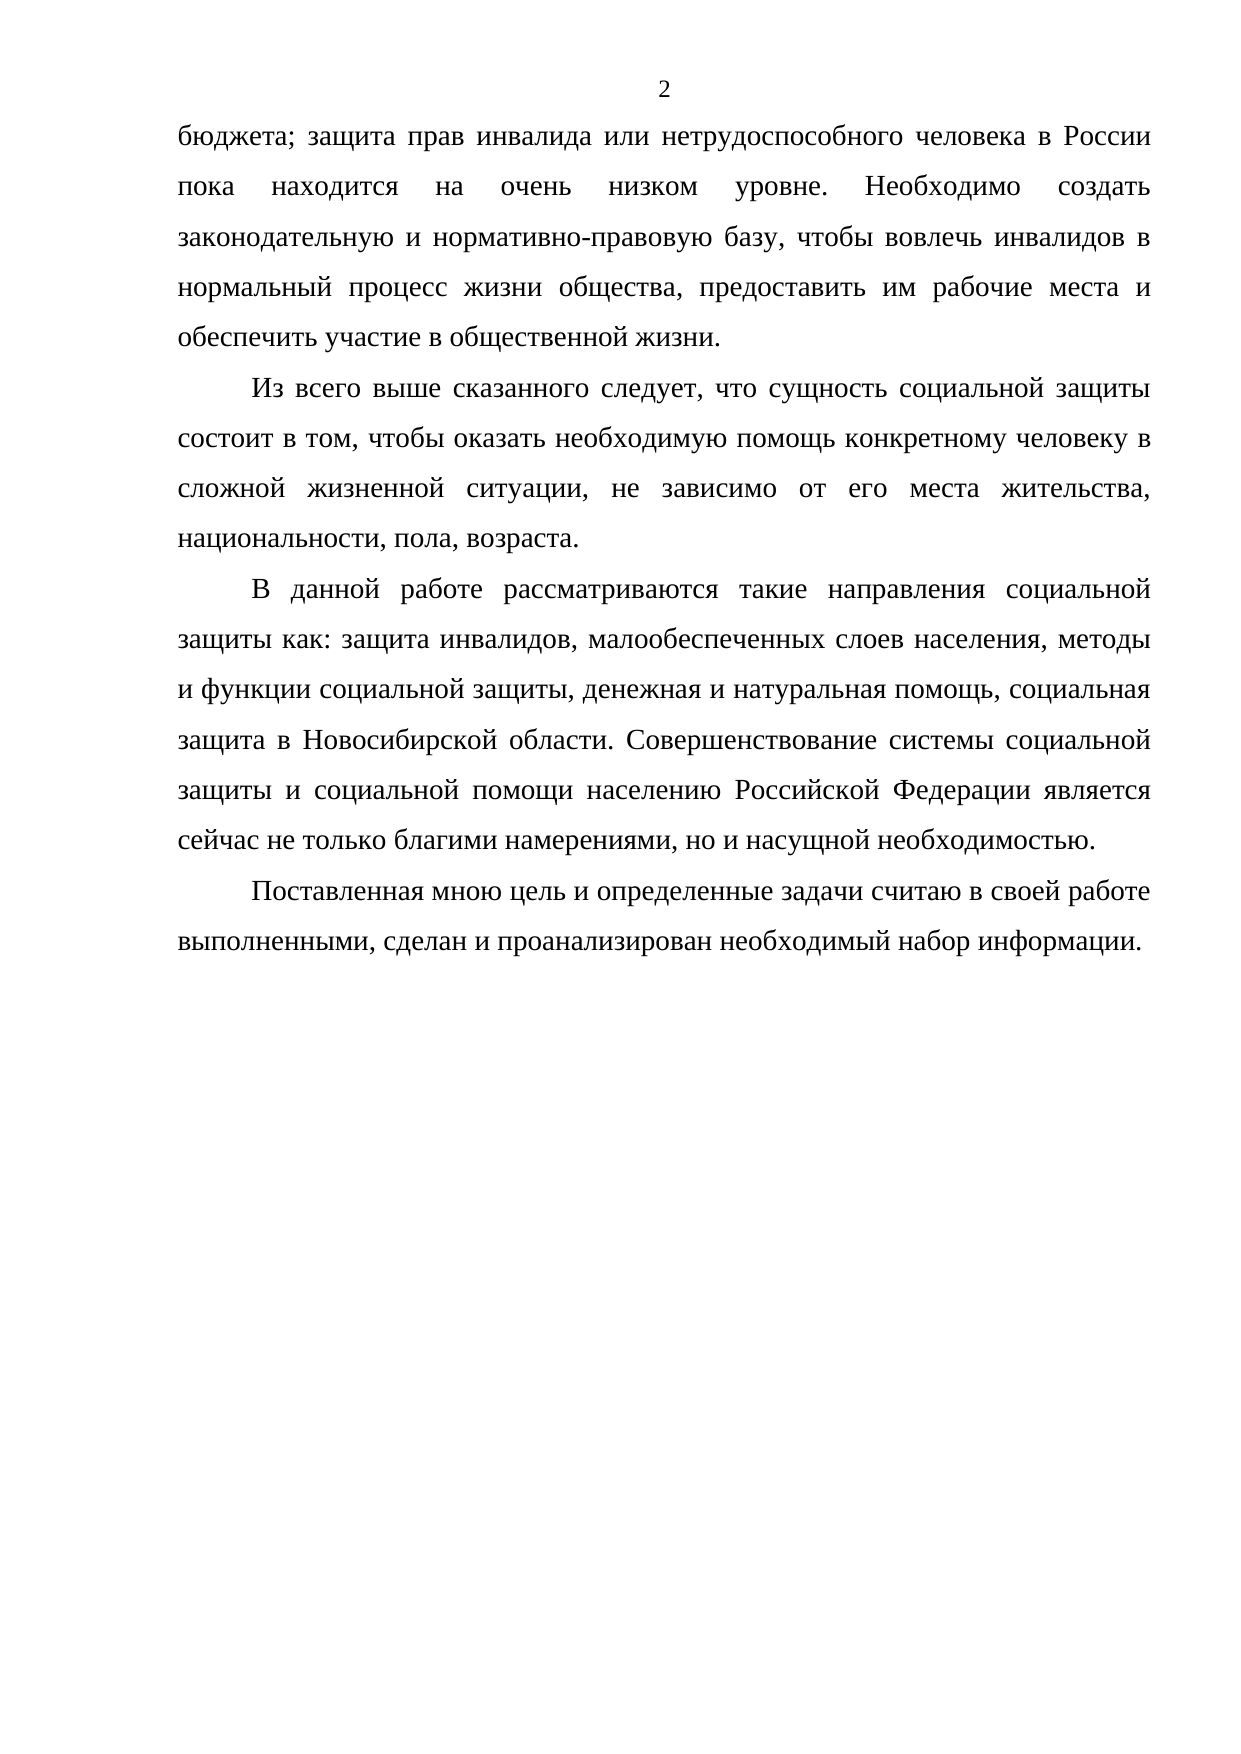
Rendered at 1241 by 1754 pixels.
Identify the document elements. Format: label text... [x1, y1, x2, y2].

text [177, 118, 1152, 353]
text В данной работе рассматриваются такие направления социальной защиты как: защита инвалидов, малообеспеченных слоев населения, методы и функции социальной защиты, денежная и натуральная помощь, социальная защита в Новосибирской области. Совершенствование системы социальной защиты и социальной помощи населению Российской Федерации является сейчас не только благими намерениями, но и насущной необходимостью. [177, 571, 1152, 856]
text Поставленная мною цель и определенные задачи считаю в своей работе выполненными, сделан и проанализирован необходимый набор информации. [177, 873, 1152, 957]
text Из всего выше сказанного следует, что сущность социальной защиты состоит в том, чтобы оказать необходимую помощь конкретному человеку в сложной жизненной ситуации, не зависимо от его места жительства, национальности, пола, возраста. [177, 370, 1152, 554]
